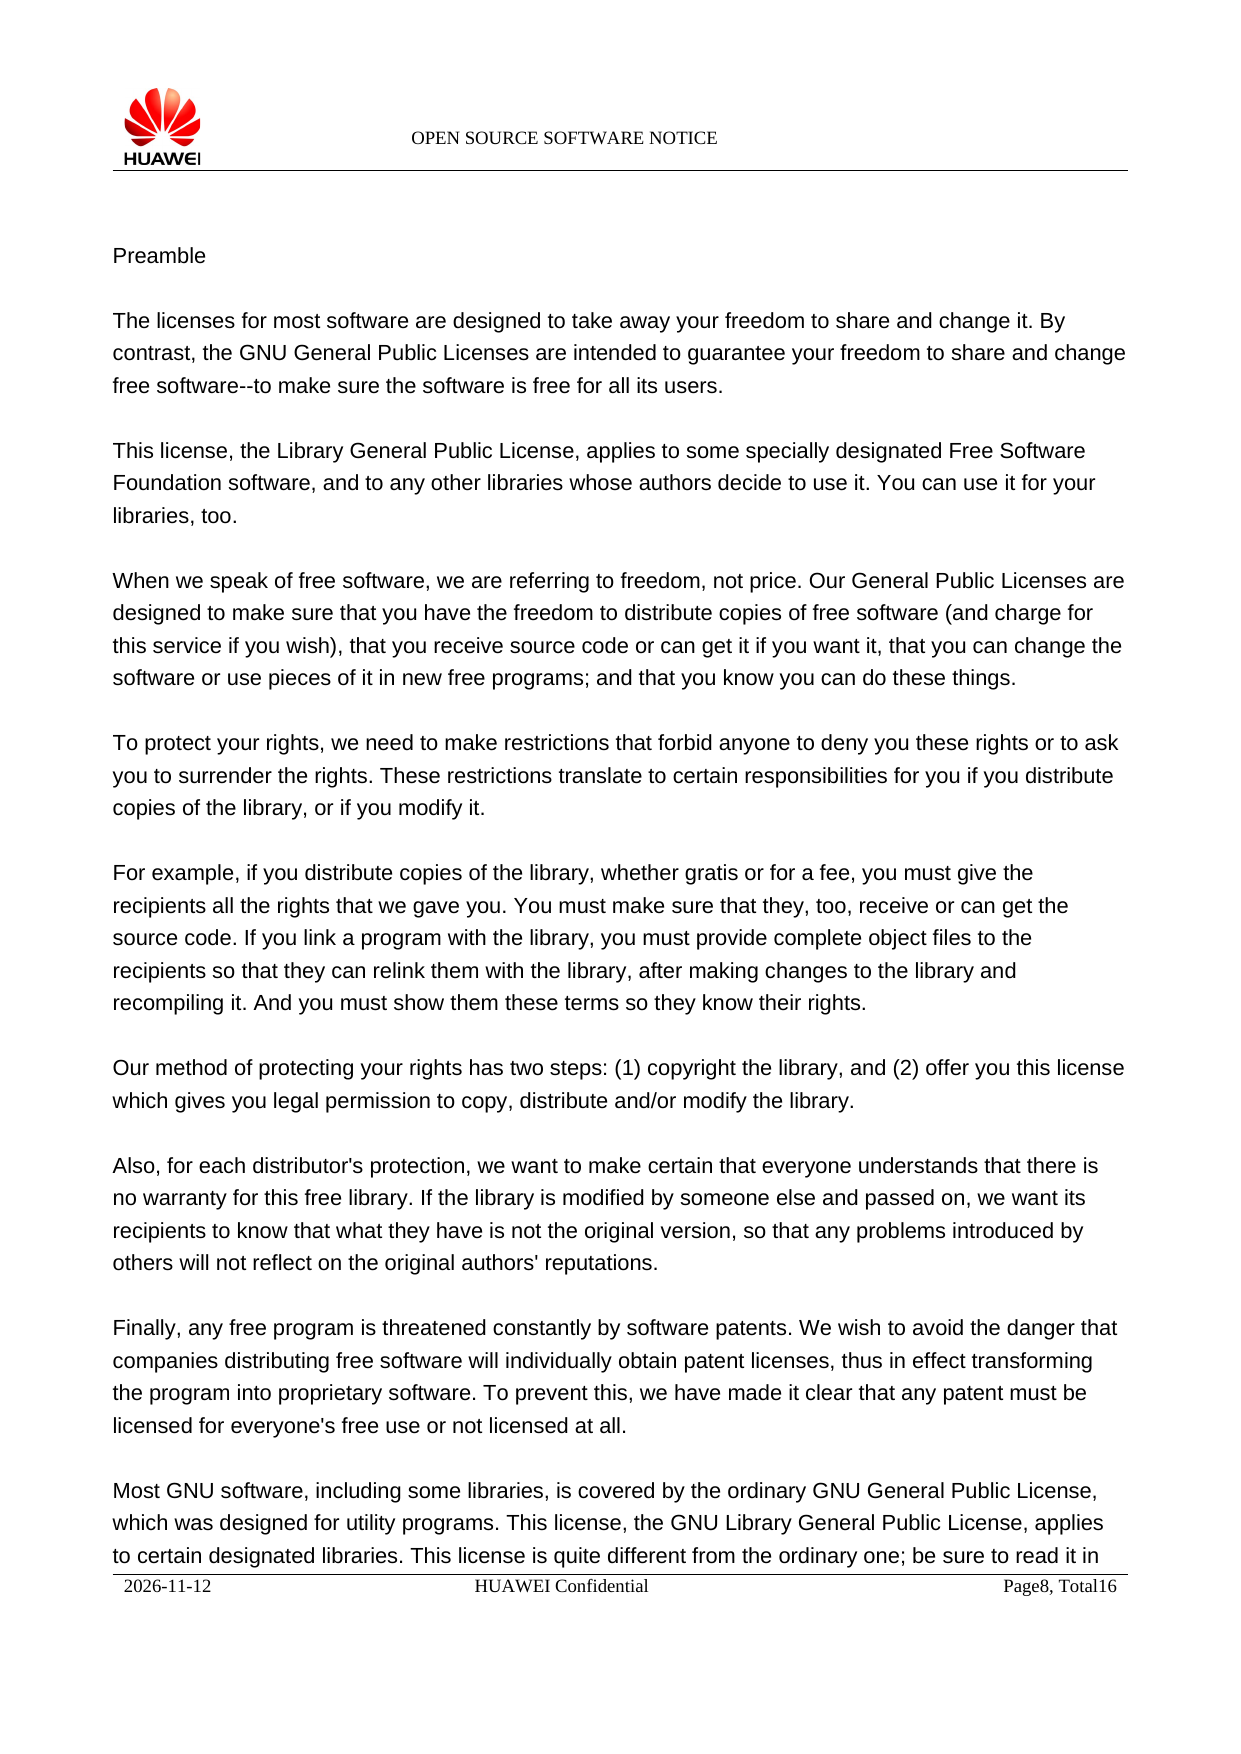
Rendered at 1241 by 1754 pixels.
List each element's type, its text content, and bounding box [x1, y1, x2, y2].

text Preamble [112, 239, 1128, 271]
picture [124, 88, 201, 165]
text The licenses for most software are designed to take away your freedom to share and change it. By contrast, the GNU General Public Licenses are intended to guarantee your freedom to share and change free software--to make sure the software is free for all its users. [112, 304, 1128, 401]
text For example, if you distribute copies of the library, whether gratis or for a fee, you must give the recipients all the rights that we gave you. You must make sure that they, too, receive or can get the source code. If you link a program with the library, you must provide complete object files to the recipients so that they can relink them with the library, after making changes to the library and recompiling it. And you must show them these terms so they know their rights. [112, 856, 1128, 1019]
text Also, for each distributor's protection, we want to make certain that everyone understands that there is no warranty for this free library. If the library is modified by someone else and passed on, we want its recipients to know that what they have is not the original version, so that any problems introduced by others will not reflect on the original authors' reputations. [112, 1149, 1128, 1279]
text To protect your rights, we need to make restrictions that forbid anyone to deny you these rights or to ask you to surrender the rights. These restrictions translate to certain responsibilities for you if you distribute copies of the library, or if you modify it. [112, 726, 1128, 824]
text When we speak of free software, we are referring to freedom, not price. Our General Public Licenses are designed to make sure that you have the freedom to distribute copies of free software (and charge for this service if you wish), that you receive source code or can get it if you want it, that you can change the software or use pieces of it in new free programs; and that you know you can do these things. [112, 564, 1128, 694]
text This license, the Library General Public License, applies to some specially designated Free Software Foundation software, and to any other libraries whose authors decide to use it. You can use it for your libraries, too. [112, 434, 1128, 531]
text Finally, any free program is threatened constantly by software patents. We wish to avoid the danger that companies distributing free software will individually obtain patent licenses, thus in effect transforming the program into proprietary software. To prevent this, we have made it clear that any patent must be licensed for everyone's free use or not licensed at all. [112, 1311, 1128, 1441]
text Our method of protecting your rights has two steps: (1) copyright the library, and (2) offer you this license which gives you legal permission to copy, distribute and/or modify the library. [112, 1051, 1128, 1116]
